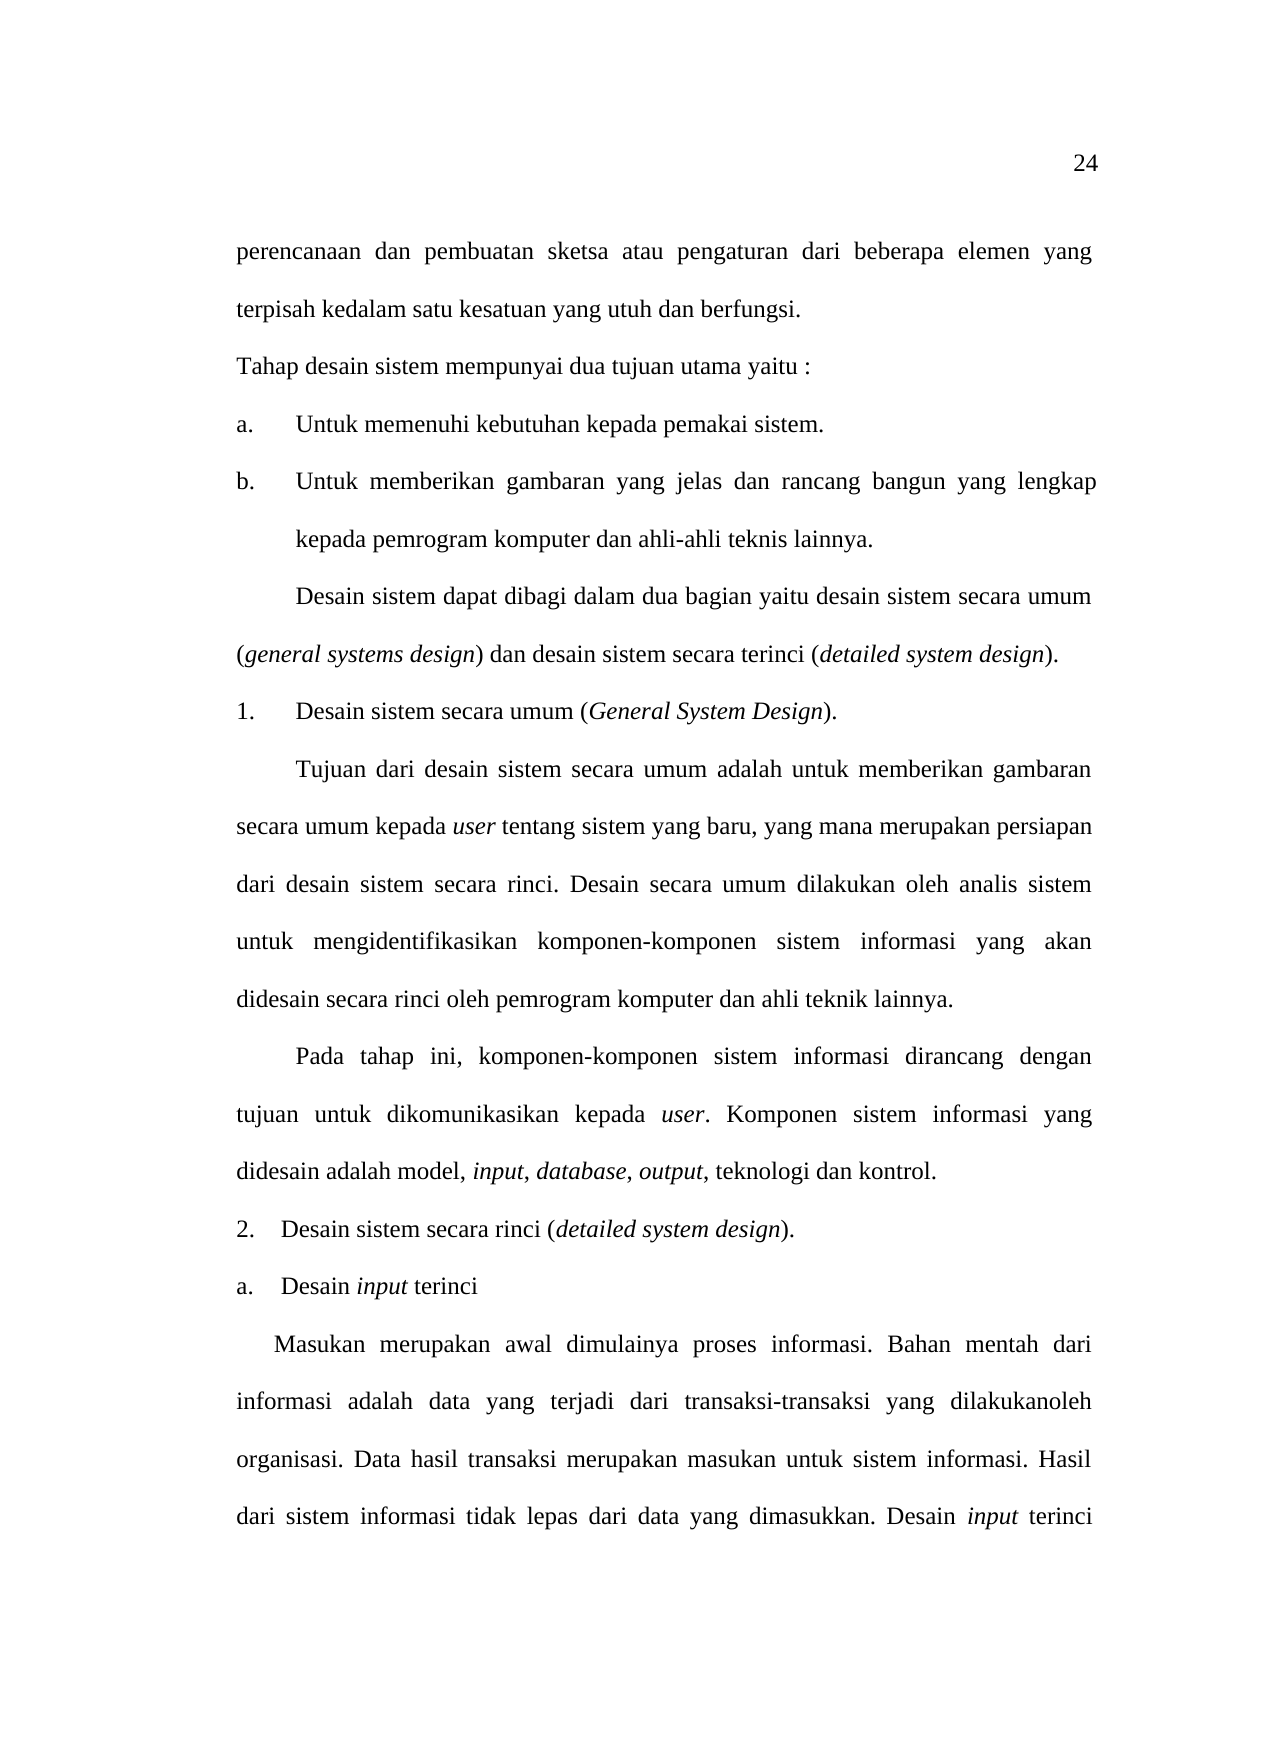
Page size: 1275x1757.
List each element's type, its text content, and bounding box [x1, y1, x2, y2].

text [236, 236, 1092, 322]
list Desain sistem dapat dibagi dalam dua bagian yaitu desain sistem secara umum (general systems design) dan desain sistem secara terinci (detailed system design). [236, 581, 1092, 667]
list Desain input terinci [236, 1271, 1098, 1300]
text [236, 1329, 1092, 1530]
list Desain sistem secara rinci (detailed system design). [236, 1214, 1098, 1242]
list Desain sistem secara umum (General System Design). [236, 696, 1098, 725]
list Untuk memberikan gambaran yang jelas dan rancang bangun yang lengkap kepada pemrogram komputer dan ahli-ahli teknis lainnya. [236, 466, 1098, 552]
text Tahap desain sistem mempunyai dua tujuan utama yaitu : [236, 351, 1092, 380]
text Tujuan dari desain sistem secara umum adalah untuk memberikan gambaran secara umum kepada user tentang sistem yang baru, yang mana merupakan persiapan dari desain sistem secara rinci. Desain secara umum dilakukan oleh analis sistem untuk mengidentifikasikan komponen-komponen sistem informasi yang akan didesain secara rinci oleh pemrogram komputer dan ahli teknik lainnya. [236, 754, 1092, 1012]
list Untuk memenuhi kebutuhan kepada pemakai sistem. [236, 409, 1098, 437]
text Pada tahap ini, komponen-komponen sistem informasi dirancang dengan tujuan untuk dikomunikasikan kepada user. Komponen sistem informasi yang didesain adalah model, input, database, output, teknologi dan kontrol. [236, 1041, 1092, 1185]
